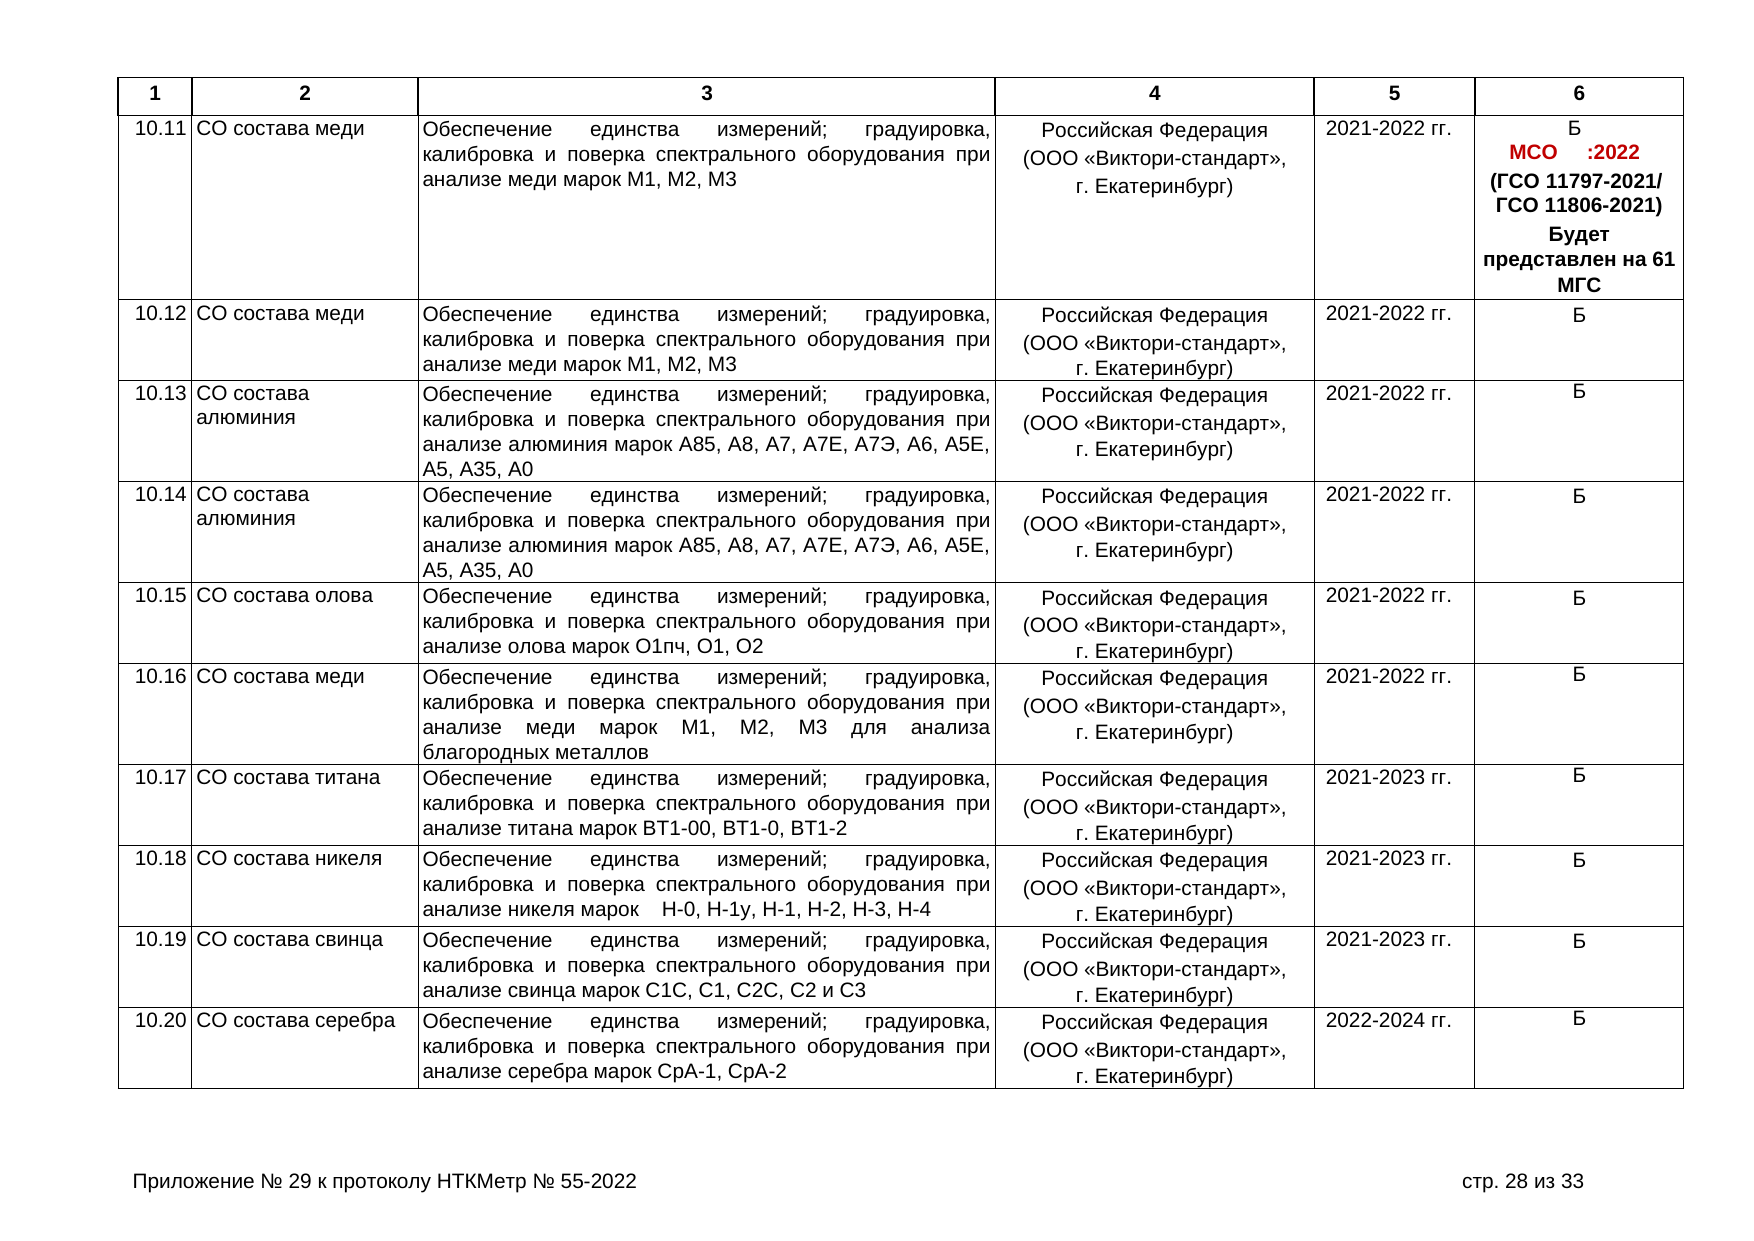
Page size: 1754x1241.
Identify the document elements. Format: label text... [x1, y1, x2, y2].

table_cell Б [1475, 1008, 1683, 1087]
table_cell 10.12 [119, 300, 191, 380]
table_cell Б [1475, 583, 1683, 663]
table_cell Российская Федерация (ООО «Виктори-стандарт», г. Екатеринбург) [996, 116, 1314, 299]
table_cell СО состава алюминия [192, 482, 418, 582]
table_header 1 [119, 78, 191, 114]
table_cell 10.15 [119, 583, 191, 663]
table_cell Российская Федерация (ООО «Виктори-стандарт», г. Екатеринбург) [996, 927, 1314, 1007]
table_cell 2021-2023 гг. [1315, 927, 1474, 1007]
table_cell Российская Федерация (ООО «Виктори-стандарт», г. Екатеринбург) [996, 846, 1314, 926]
table_cell Б [1475, 381, 1683, 481]
table_cell СО состава титана [192, 765, 418, 845]
table_cell СО состава никеля [192, 846, 418, 926]
table_cell Обеспечение единства измерений; градуировка, калибровка и поверка спектрального оборудования при анализе свинца марок С1С, С1, С2С, С2 и С3 [419, 927, 995, 1007]
table_cell Обеспечение единства измерений; градуировка, калибровка и поверка спектрального оборудования при анализе серебра марок СрА-1, СрА-2 [419, 1008, 995, 1087]
table_header 3 [419, 78, 994, 114]
table_cell Российская Федерация (ООО «Виктори-стандарт», г. Екатеринбург) [996, 583, 1314, 663]
table_cell 2021-2023 гг. [1315, 765, 1474, 845]
table_cell Обеспечение единства измерений; градуировка, калибровка и поверка спектрального оборудования при анализе меди марок М1, М2, М3 для анализа благородных металлов [419, 664, 995, 764]
table_cell 10.18 [119, 846, 191, 926]
table_cell СО состава свинца [192, 927, 418, 1007]
table_cell Обеспечение единства измерений; градуировка, калибровка и поверка спектрального оборудования при анализе меди марок М1, М2, М3 [419, 116, 995, 299]
table_cell Обеспечение единства измерений; градуировка, калибровка и поверка спектрального оборудования при анализе алюминия марок А85, А8, А7, А7Е, А7Э, А6, А5Е, А5, А35, А0 [419, 482, 995, 582]
table_cell 10.16 [119, 664, 191, 764]
table_cell Б [1475, 664, 1683, 764]
table_cell 2021-2022 гг. [1315, 482, 1474, 582]
table_cell СО состава алюминия [192, 381, 418, 481]
table_cell 2021-2022 гг. [1315, 664, 1474, 764]
table_cell Б [1475, 300, 1683, 380]
table_cell Б МСО :2022 (ГСО 11797-2021/ ГСО 11806-2021) Будет представлен на 61 МГС [1475, 116, 1683, 299]
table_cell Обеспечение единства измерений; градуировка, калибровка и поверка спектрального оборудования при анализе алюминия марок А85, А8, А7, А7Е, А7Э, А6, А5Е, А5, А35, А0 [419, 381, 995, 481]
table_cell 10.14 [119, 482, 191, 582]
table_header 4 [996, 78, 1313, 114]
table_cell 10.17 [119, 765, 191, 845]
table_cell 2021-2022 гг. [1315, 583, 1474, 663]
table_header 6 [1476, 78, 1683, 114]
table_cell СО состава олова [192, 583, 418, 663]
table_cell 10.13 [119, 381, 191, 481]
table_cell СО состава серебра [192, 1008, 418, 1087]
table_cell 10.19 [119, 927, 191, 1007]
table_cell 10.20 [119, 1008, 191, 1087]
table_cell СО состава меди [192, 300, 418, 380]
table_cell Б [1475, 482, 1683, 582]
table_cell Обеспечение единства измерений; градуировка, калибровка и поверка спектрального оборудования при анализе меди марок М1, М2, М3 [419, 300, 995, 380]
table_cell Российская Федерация (ООО «Виктори-стандарт», г. Екатеринбург) [996, 1008, 1314, 1087]
table_cell 2021-2022 гг. [1315, 381, 1474, 481]
table_header 5 [1315, 78, 1474, 114]
table_cell Российская Федерация (ООО «Виктори-стандарт», г. Екатеринбург) [996, 664, 1314, 764]
table_cell Российская Федерация (ООО «Виктори-стандарт», г. Екатеринбург) [996, 300, 1314, 380]
table_cell Российская Федерация (ООО «Виктори-стандарт», г. Екатеринбург) [996, 765, 1314, 845]
table_cell Российская Федерация (ООО «Виктори-стандарт», г. Екатеринбург) [996, 482, 1314, 582]
table_cell СО состава меди [192, 116, 418, 299]
table_cell Б [1475, 927, 1683, 1007]
table_header 2 [193, 78, 417, 114]
table_cell Обеспечение единства измерений; градуировка, калибровка и поверка спектрального оборудования при анализе олова марок О1пч, О1, О2 [419, 583, 995, 663]
table_cell 10.11 [119, 116, 191, 299]
table_cell Обеспечение единства измерений; градуировка, калибровка и поверка спектрального оборудования при анализе никеля марок Н-0, H-1у, Н-1, Н-2, Н-3, Н-4 [419, 846, 995, 926]
table_cell Б [1475, 846, 1683, 926]
table_cell Б [1475, 765, 1683, 845]
table_cell 2021-2023 гг. [1315, 846, 1474, 926]
table_cell Обеспечение единства измерений; градуировка, калибровка и поверка спектрального оборудования при анализе титана марок ВТ1-00, ВТ1-0, ВТ1-2 [419, 765, 995, 845]
table_cell 2021-2022 гг. [1315, 300, 1474, 380]
table_cell Российская Федерация (ООО «Виктори-стандарт», г. Екатеринбург) [996, 381, 1314, 481]
table_cell 2021-2022 гг. [1315, 116, 1474, 299]
table_cell 2022-2024 гг. [1315, 1008, 1474, 1087]
table_cell СО состава меди [192, 664, 418, 764]
